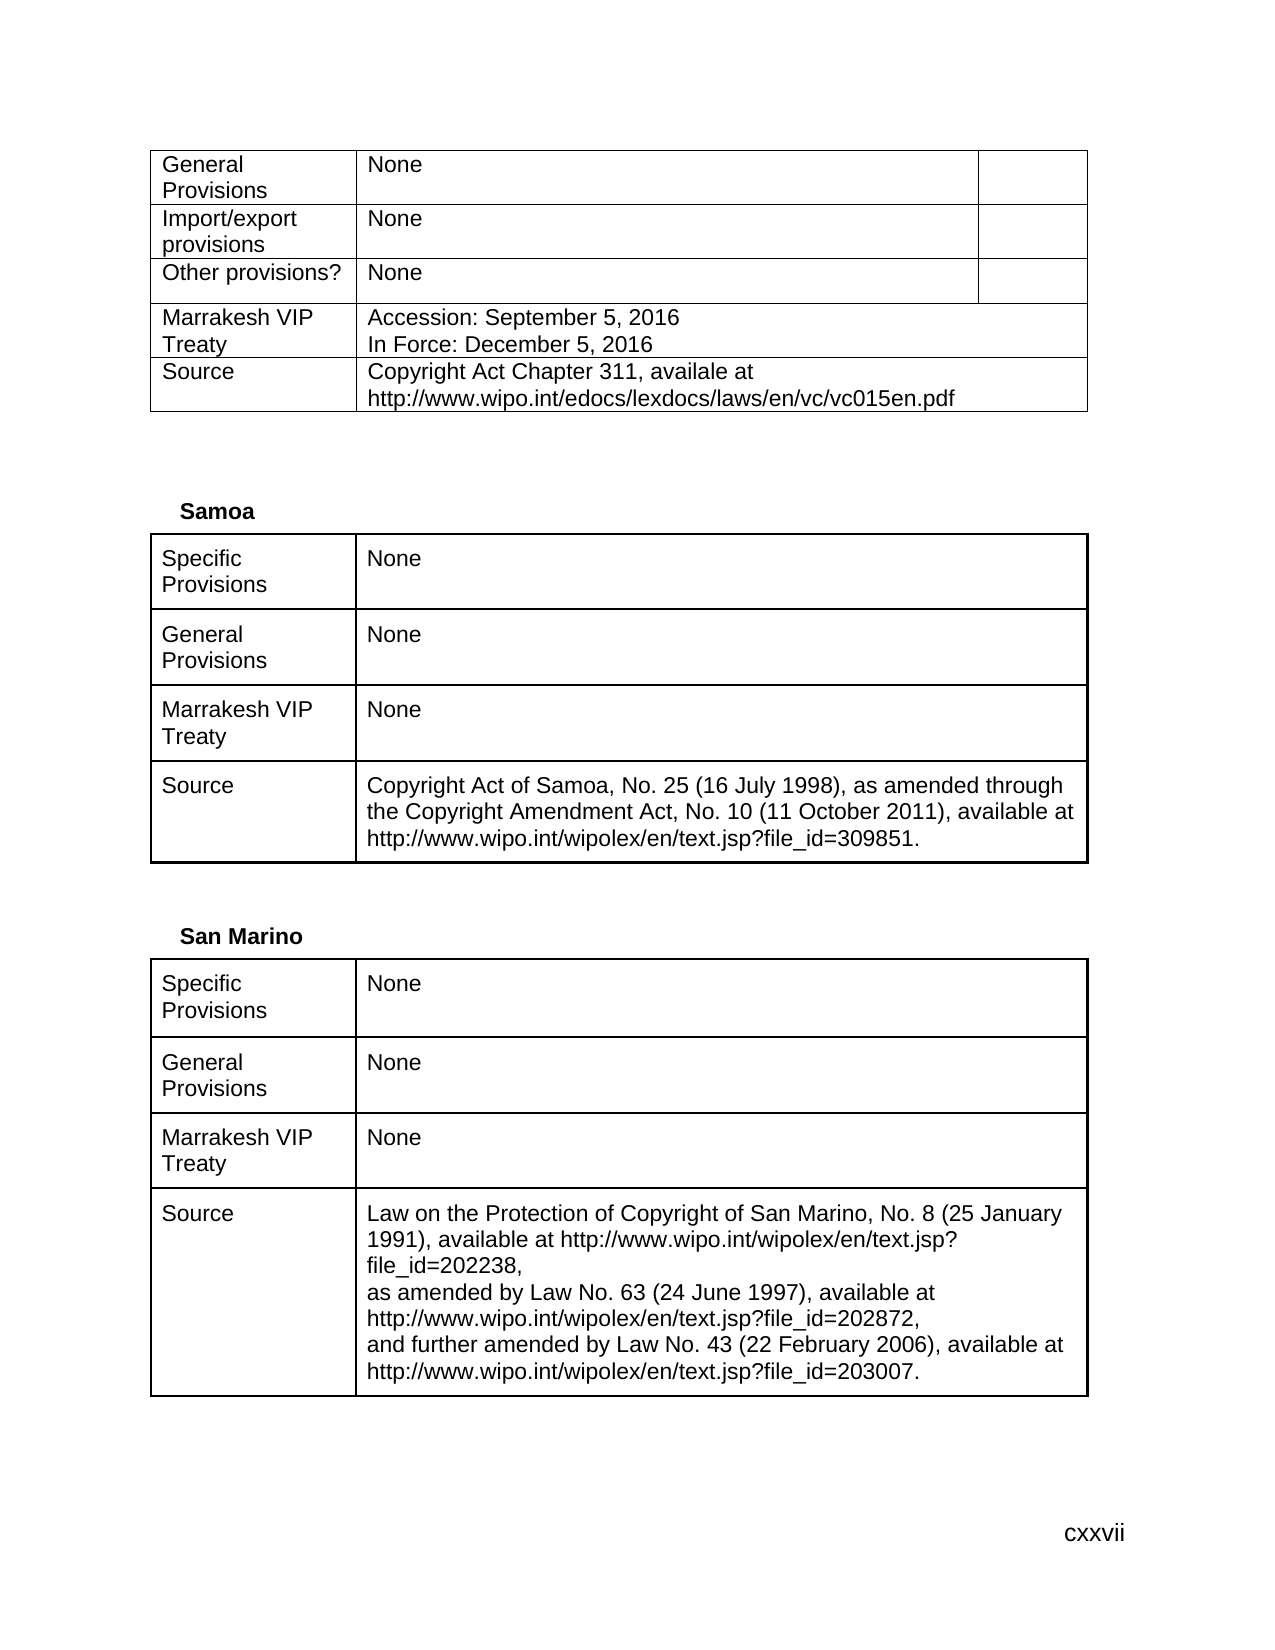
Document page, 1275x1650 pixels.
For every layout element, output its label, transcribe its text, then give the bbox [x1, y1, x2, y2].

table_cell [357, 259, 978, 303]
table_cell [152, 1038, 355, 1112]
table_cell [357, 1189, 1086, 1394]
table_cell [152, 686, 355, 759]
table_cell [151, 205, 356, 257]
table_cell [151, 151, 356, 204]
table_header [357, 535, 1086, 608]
text San Marino [179, 897, 1125, 949]
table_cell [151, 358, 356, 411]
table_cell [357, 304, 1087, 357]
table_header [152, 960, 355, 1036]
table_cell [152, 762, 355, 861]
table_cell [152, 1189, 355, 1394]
text Samoa [179, 472, 1125, 524]
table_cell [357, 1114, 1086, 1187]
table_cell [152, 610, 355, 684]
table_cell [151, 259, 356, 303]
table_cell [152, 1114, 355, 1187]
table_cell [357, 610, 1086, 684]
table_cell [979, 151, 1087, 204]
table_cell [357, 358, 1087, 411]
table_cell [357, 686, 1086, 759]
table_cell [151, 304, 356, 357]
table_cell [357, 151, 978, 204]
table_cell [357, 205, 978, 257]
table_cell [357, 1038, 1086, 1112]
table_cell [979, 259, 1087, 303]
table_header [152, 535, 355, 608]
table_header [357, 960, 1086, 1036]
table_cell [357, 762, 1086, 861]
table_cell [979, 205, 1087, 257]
